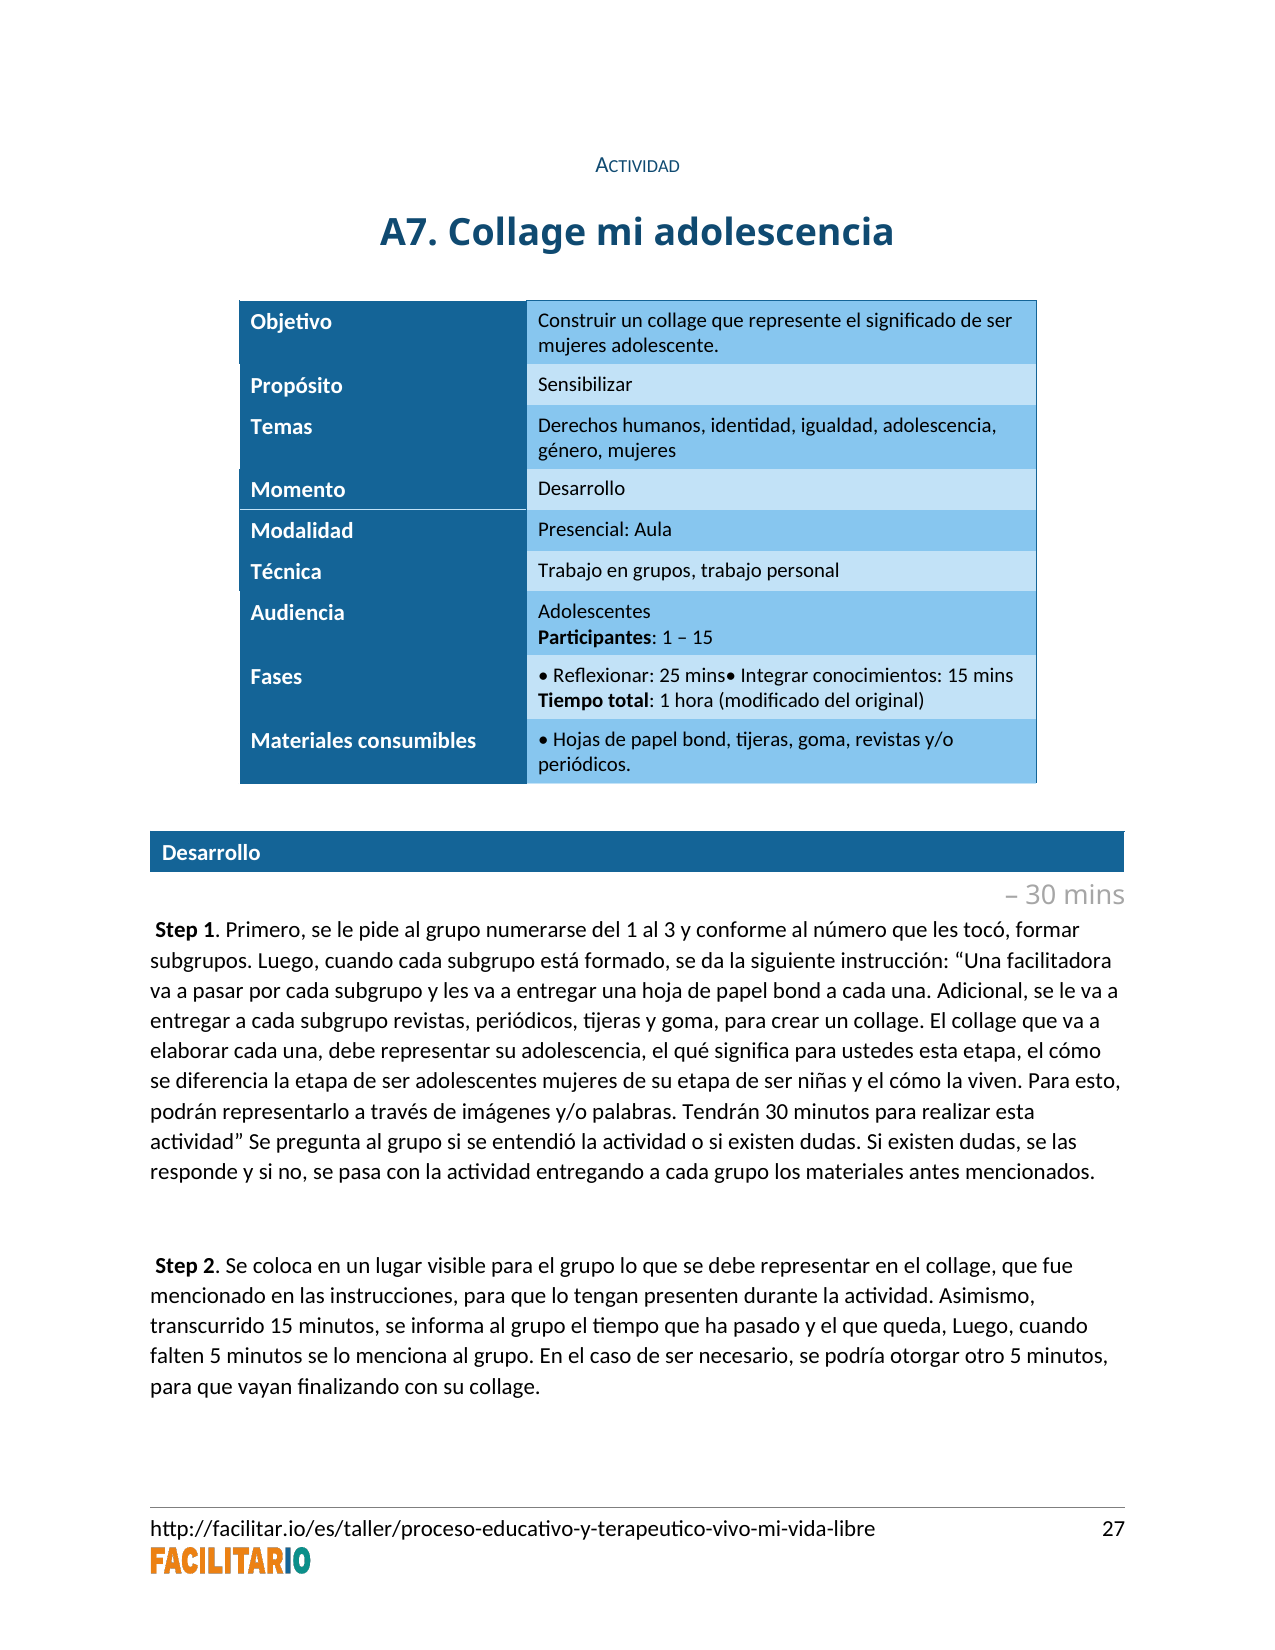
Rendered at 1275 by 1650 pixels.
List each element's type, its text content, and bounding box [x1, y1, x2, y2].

table_cell Temas [240, 406, 526, 469]
table_header Construir un collage que represente el significado de ser mujeres adolescente. [527, 301, 1036, 364]
text Step 2. Se coloca en un lugar visible para el grupo lo que se debe representar en el collage, que fue mencionado en las instrucciones, para que lo tengan presenten durante la actividad. Asimismo, transcurrido 15 minutos, se informa al grupo el tiempo que ha pasado y el que queda, Luego, cuando falten 5 minutos se lo menciona al grupo. En el caso de ser necesario, se podría otorgar otro 5 minutos, para que vayan finalizando con su collage. [150, 1251, 1125, 1400]
table_cell Desarrollo [527, 469, 1036, 509]
table_cell Técnica [240, 552, 526, 591]
table_header Desarrollo [151, 832, 1124, 872]
table_cell Derechos humanos, identidad, igualdad, adolescencia, género, mujeres [527, 405, 1036, 469]
table_header Objetivo [240, 301, 526, 364]
table_cell Fases [240, 656, 526, 719]
table_cell Audiencia [240, 593, 526, 655]
picture [145, 1544, 315, 1576]
text Actividad [150, 150, 1125, 178]
table_cell Adolescentes Participantes: 1 – 15 [527, 591, 1036, 655]
text Step 1. Primero, se le pide al grupo numerarse del 1 al 3 y conforme al número que les tocó, formar subgrupos. Luego, cuando cada subgrupo está formado, se da la siguiente instrucción: “Una facilitadora va a pasar por cada subgrupo y les va a entregar una hoja de papel bond a cada una. Adicional, se le va a entregar a cada subgrupo revistas, periódicos, tijeras y goma, para crear un collage. El collage que va a elaborar cada una, debe representar su adolescencia, el qué significa para ustedes esta etapa, el cómo se diferencia la etapa de ser adolescentes mujeres de su etapa de ser niñas y el cómo la viven. Para esto, podrán representarlo a través de imágenes y/o palabras. Tendrán 30 minutos para realizar esta actividad” Se pregunta al grupo si se entendió la actividad o si existen dudas. Si existen dudas, se las responde y si no, se pasa con la actividad entregando a cada grupo los materiales antes mencionados. [150, 916, 1125, 1185]
table_cell Momento [240, 470, 526, 509]
table_cell Sensibilizar [527, 364, 1036, 405]
subtitle – 30 mins [150, 876, 1125, 913]
table_cell Presencial: Aula [527, 510, 1036, 551]
table_cell Trabajo en grupos, trabajo personal [527, 551, 1036, 591]
table_cell Propósito [240, 365, 526, 405]
subtitle A7. Collage mi adolescencia [150, 205, 1125, 256]
table_cell Modalidad [240, 511, 526, 551]
table_cell Materiales consumibles [240, 720, 526, 783]
table_cell • Reflexionar: 25 mins Tiempo total: 1 hora (modificado del original) [527, 655, 1036, 719]
table_cell • Hojas de papel bond, tijeras, goma, revistas y/o periódicos. [527, 719, 1036, 783]
